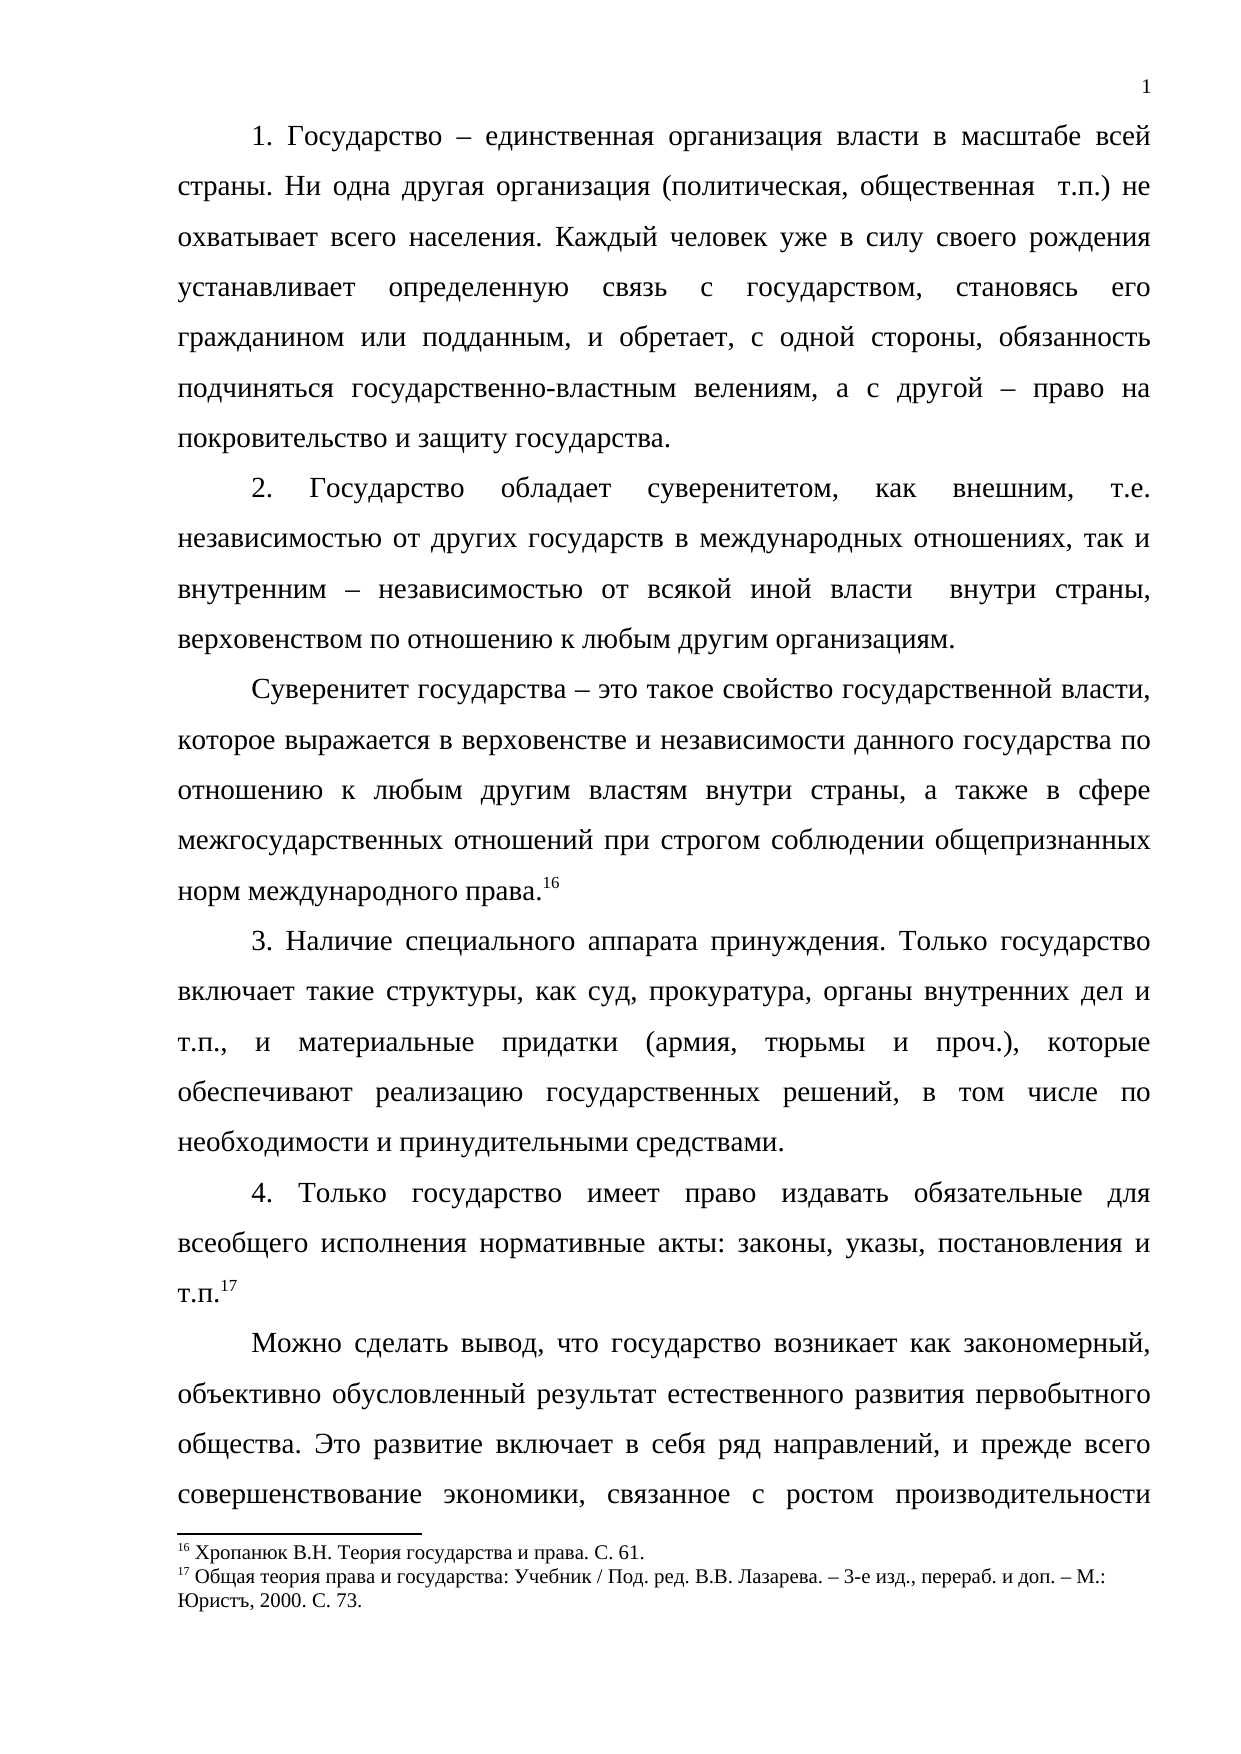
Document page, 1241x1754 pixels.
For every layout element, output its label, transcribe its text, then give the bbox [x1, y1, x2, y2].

text 2. Государство обладает суверенитетом, как внешним, т.е. независимостью от других государств в международных отношениях, так и внутренним – независимостью от всякой иной власти внутри страны, верховенством по отношению к любым другим организациям. [177, 470, 1152, 655]
text 1. Государство – единственная организация власти в масштабе всей страны. Ни одна другая организация (политическая, общественная т.п.) не охватывает всего населения. Каждый человек уже в силу своего рождения устанавливает определенную связь с государством, становясь его гражданином или подданным, и обретает, с одной стороны, обязанность подчиняться государственно-властным велениям, а с другой – право на покровительство и защиту государства. [177, 118, 1152, 453]
text 3. Наличие специального аппарата принуждения. Только государство включает такие структуры, как суд, прокуратура, органы внутренних дел и т.п., и материальные придатки (армия, тюрьмы и проч.), которые обеспечивают реализацию государственных решений, в том числе по необходимости и принудительными средствами. [177, 923, 1152, 1158]
text 4. Только государство имеет право издавать обязательные для всеобщего исполнения нормативные акты: законы, указы, постановления и т.п. [177, 1175, 1152, 1309]
text Суверенитет государства – это такое свойство государственной власти, которое выражается в верховенстве и независимости данного государства по отношению к любым другим властям внутри страны, а также в сфере межгосударственных отношений при строгом соблюдении общепризнанных норм международного права. [177, 672, 1152, 906]
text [177, 1326, 1152, 1510]
